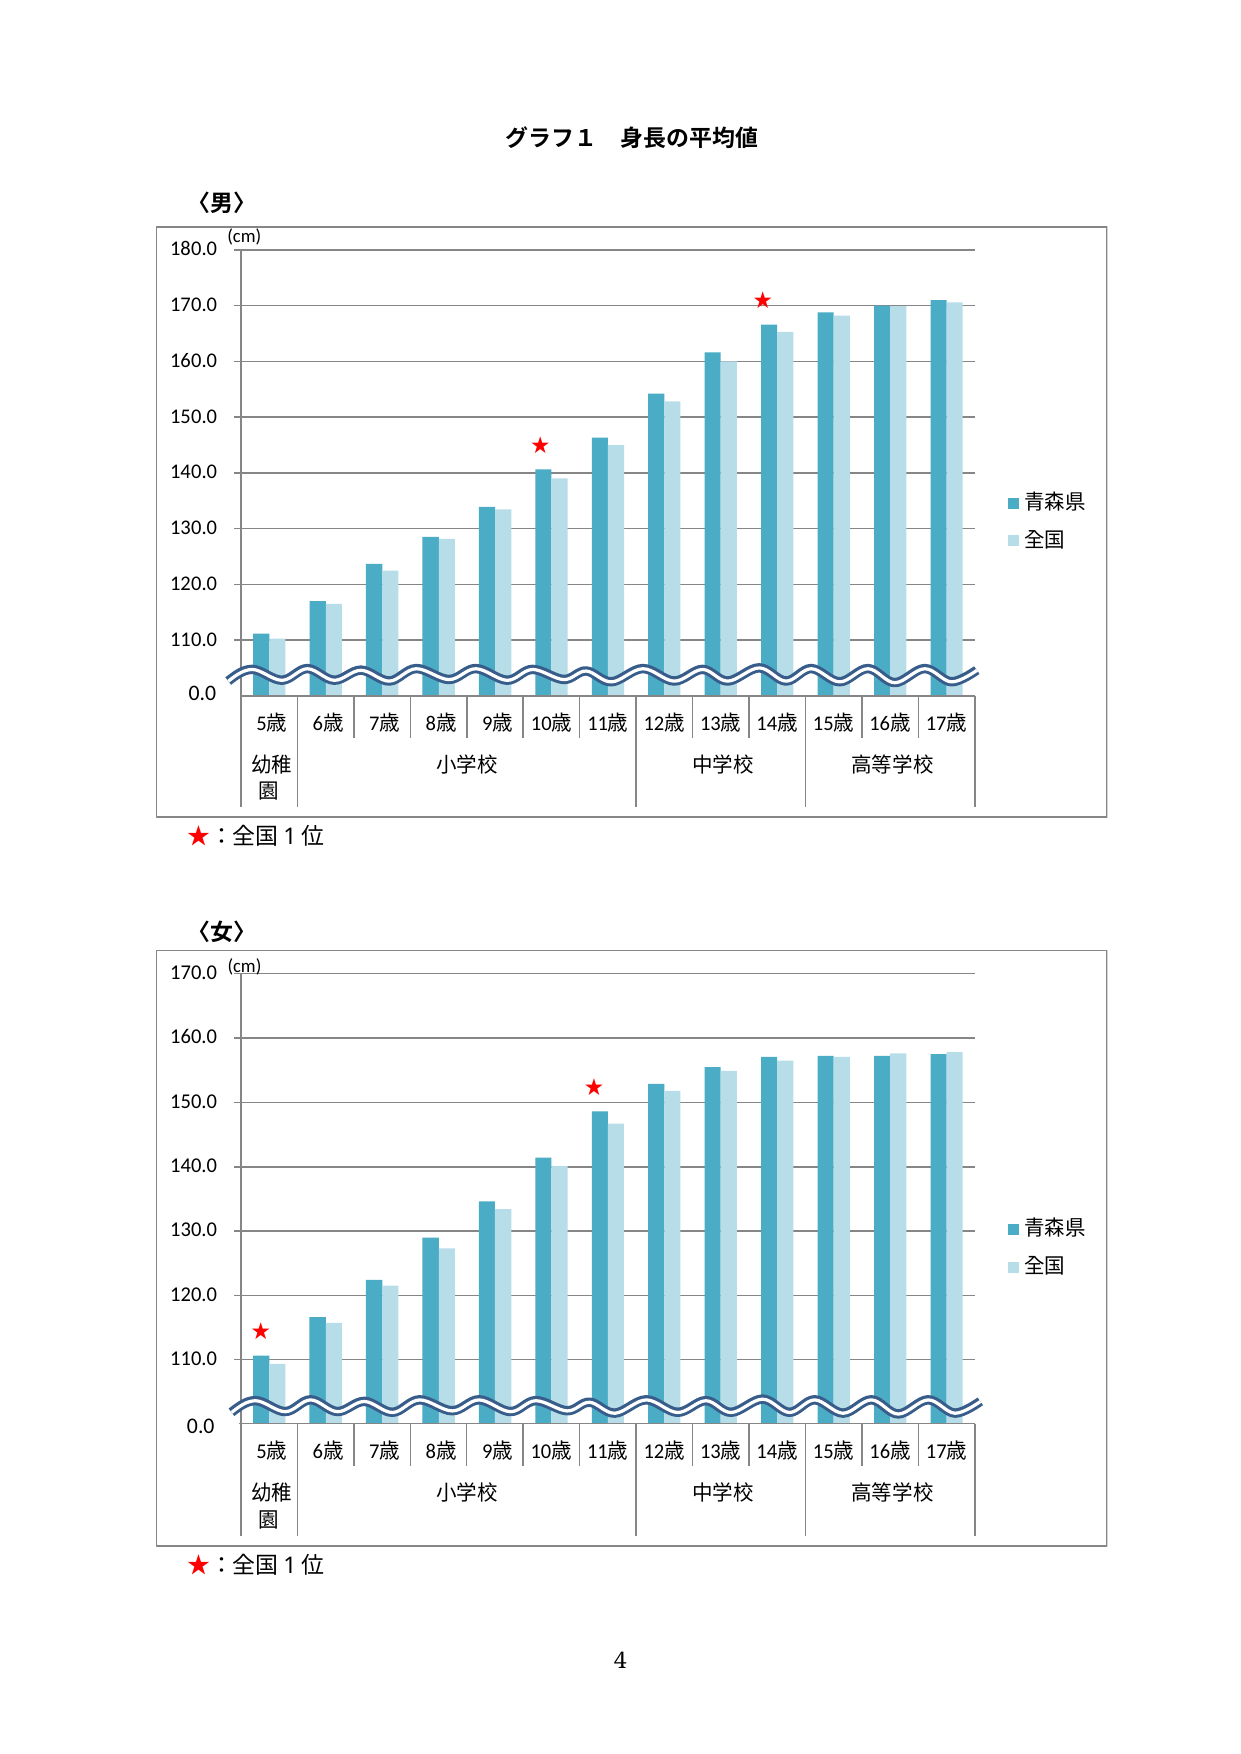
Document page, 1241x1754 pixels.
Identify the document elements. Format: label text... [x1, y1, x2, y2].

text ★：全国1位 [118, 1547, 1122, 1580]
text ★：全国1位 [118, 818, 1122, 851]
text グラフ１ 身長の平均値 [118, 120, 1122, 153]
text 〈男〉 [118, 184, 1122, 218]
text 〈女〉 [118, 913, 1122, 947]
